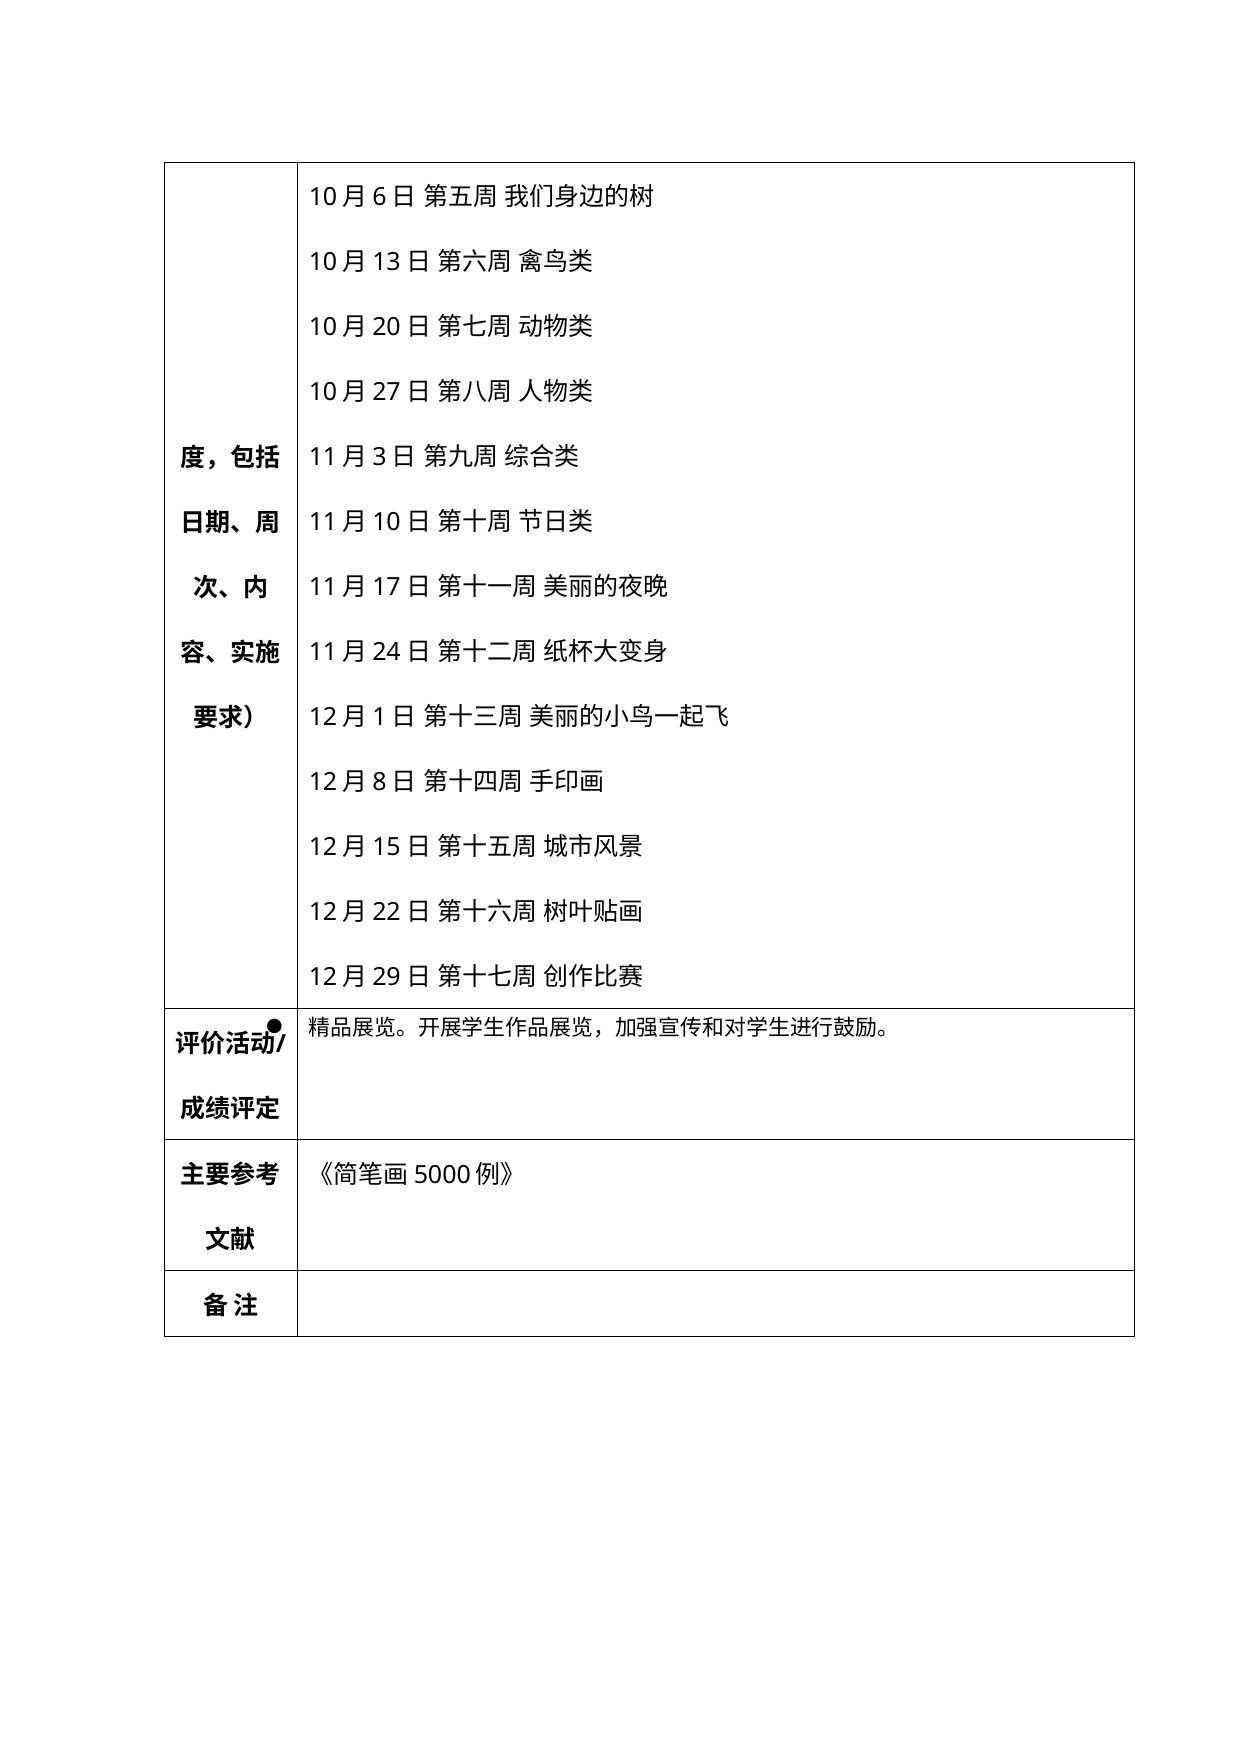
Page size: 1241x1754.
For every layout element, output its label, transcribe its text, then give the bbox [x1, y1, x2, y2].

table_cell 主要参考文献 [165, 1140, 297, 1270]
table_cell 精品展览。开展学生作品展览，加强宣传和对学生进行鼓励。 [298, 1009, 1134, 1139]
table_cell 《简笔画5000例》 [298, 1140, 1134, 1270]
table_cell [298, 163, 1134, 1008]
table_cell [298, 1271, 1134, 1336]
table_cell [165, 163, 297, 1008]
table_cell 备 注 [165, 1271, 297, 1336]
table_cell 评价活动/成绩评定 [165, 1009, 297, 1139]
